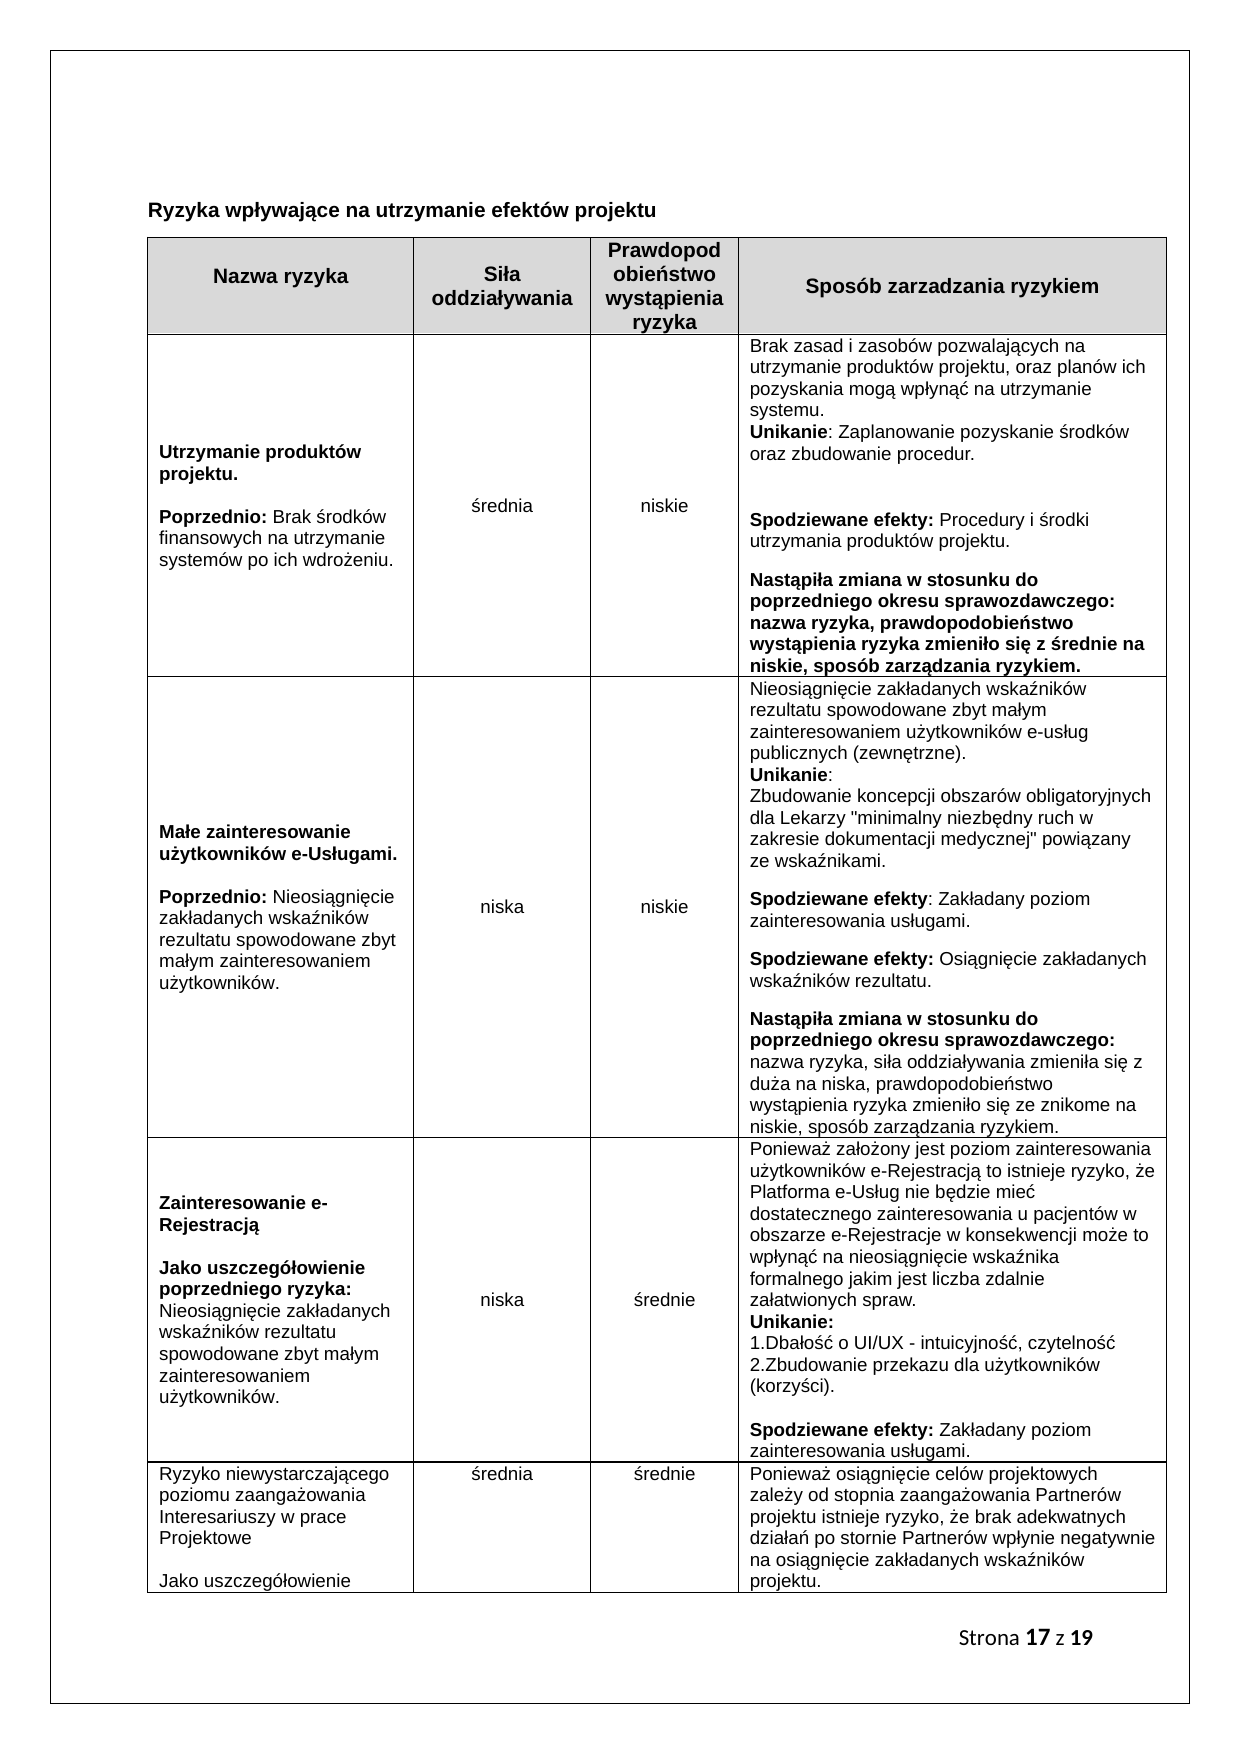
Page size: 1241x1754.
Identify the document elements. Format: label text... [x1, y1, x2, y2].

table_cell niskie [591, 335, 738, 676]
table_header Sposób zarzadzania ryzykiem [739, 238, 1166, 333]
table_header Nazwa ryzyka [148, 238, 413, 333]
table_cell Nieosiągnięcie zakładanych wskaźników rezultatu spowodowane zbyt małym zainteresowaniem użytkowników e-usług publicznych (zewnętrzne). Unikanie: Zbudowanie koncepcji obszarów obligatoryjnych dla Lekarzy "minimalny niezbędny ruch w zakresie dokumentacji medycznej" powiązany ze wskaźnikami. Spodziewane efekty: Zakładany poziom zainteresowania usługami. Spodziewane efekty: Osiągnięcie zakładanych wskaźników rezultatu. Nastąpiła zmiana w stosunku do poprzedniego okresu sprawozdawczego: nazwa ryzyka, siła oddziaływania zmieniła się z duża na niska, prawdopodobieństwo wystąpienia ryzyka zmieniło się ze znikome na niskie, sposób zarządzania ryzykiem. [739, 677, 1166, 1137]
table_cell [148, 1463, 413, 1592]
table_cell Zainteresowanie e-Rejestracją Jako uszczegółowienie poprzedniego ryzyka: Nieosiągnięcie zakładanych wskaźników rezultatu spowodowane zbyt małym zainteresowaniem użytkowników. [148, 1138, 413, 1461]
table_cell Utrzymanie produktów projektu. Poprzednio: Brak środków finansowych na utrzymanie systemów po ich wdrożeniu. [148, 335, 413, 676]
table_cell średnia [414, 335, 590, 676]
table_cell średnia [414, 1463, 590, 1592]
table_cell Ponieważ założony jest poziom zainteresowania użytkowników e-Rejestracją to istnieje ryzyko, że Platforma e-Usług nie będzie mieć dostatecznego zainteresowania u pacjentów w obszarze e-Rejestracje w konsekwencji może to wpłynąć na nieosiągnięcie wskaźnika formalnego jakim jest liczba zdalnie załatwionych spraw. Unikanie: 1.Dbałość o UI/UX - intuicyjność, czytelność 2.Zbudowanie przekazu dla użytkowników (korzyści). Spodziewane efekty: Zakładany poziom zainteresowania usługami. [739, 1138, 1166, 1461]
table_header Siła oddziaływania [414, 238, 590, 333]
table_cell niska [414, 1138, 590, 1461]
table_cell Małe zainteresowanie użytkowników e-Usługami. Poprzednio: Nieosiągnięcie zakładanych wskaźników rezultatu spowodowane zbyt małym zainteresowaniem użytkowników. [148, 677, 413, 1137]
table_cell niska [414, 677, 590, 1137]
text Ryzyka wpływające na utrzymanie efektów projektu [148, 198, 1093, 222]
table_cell niskie [591, 677, 738, 1137]
table_cell Brak zasad i zasobów pozwalających na utrzymanie produktów projektu, oraz planów ich pozyskania mogą wpłynąć na utrzymanie systemu. Unikanie: Zaplanowanie pozyskanie środków oraz zbudowanie procedur. Spodziewane efekty: Procedury i środki utrzymania produktów projektu. Nastąpiła zmiana w stosunku do poprzedniego okresu sprawozdawczego: nazwa ryzyka, prawdopodobieństwo wystąpienia ryzyka zmieniło się z średnie na niskie, sposób zarządzania ryzykiem. [739, 335, 1166, 676]
table_header Prawdopodobieństwo wystąpienia ryzyka [591, 238, 738, 333]
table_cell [739, 1463, 1166, 1592]
table_cell średnie [591, 1463, 738, 1592]
table_cell średnie [591, 1138, 738, 1461]
